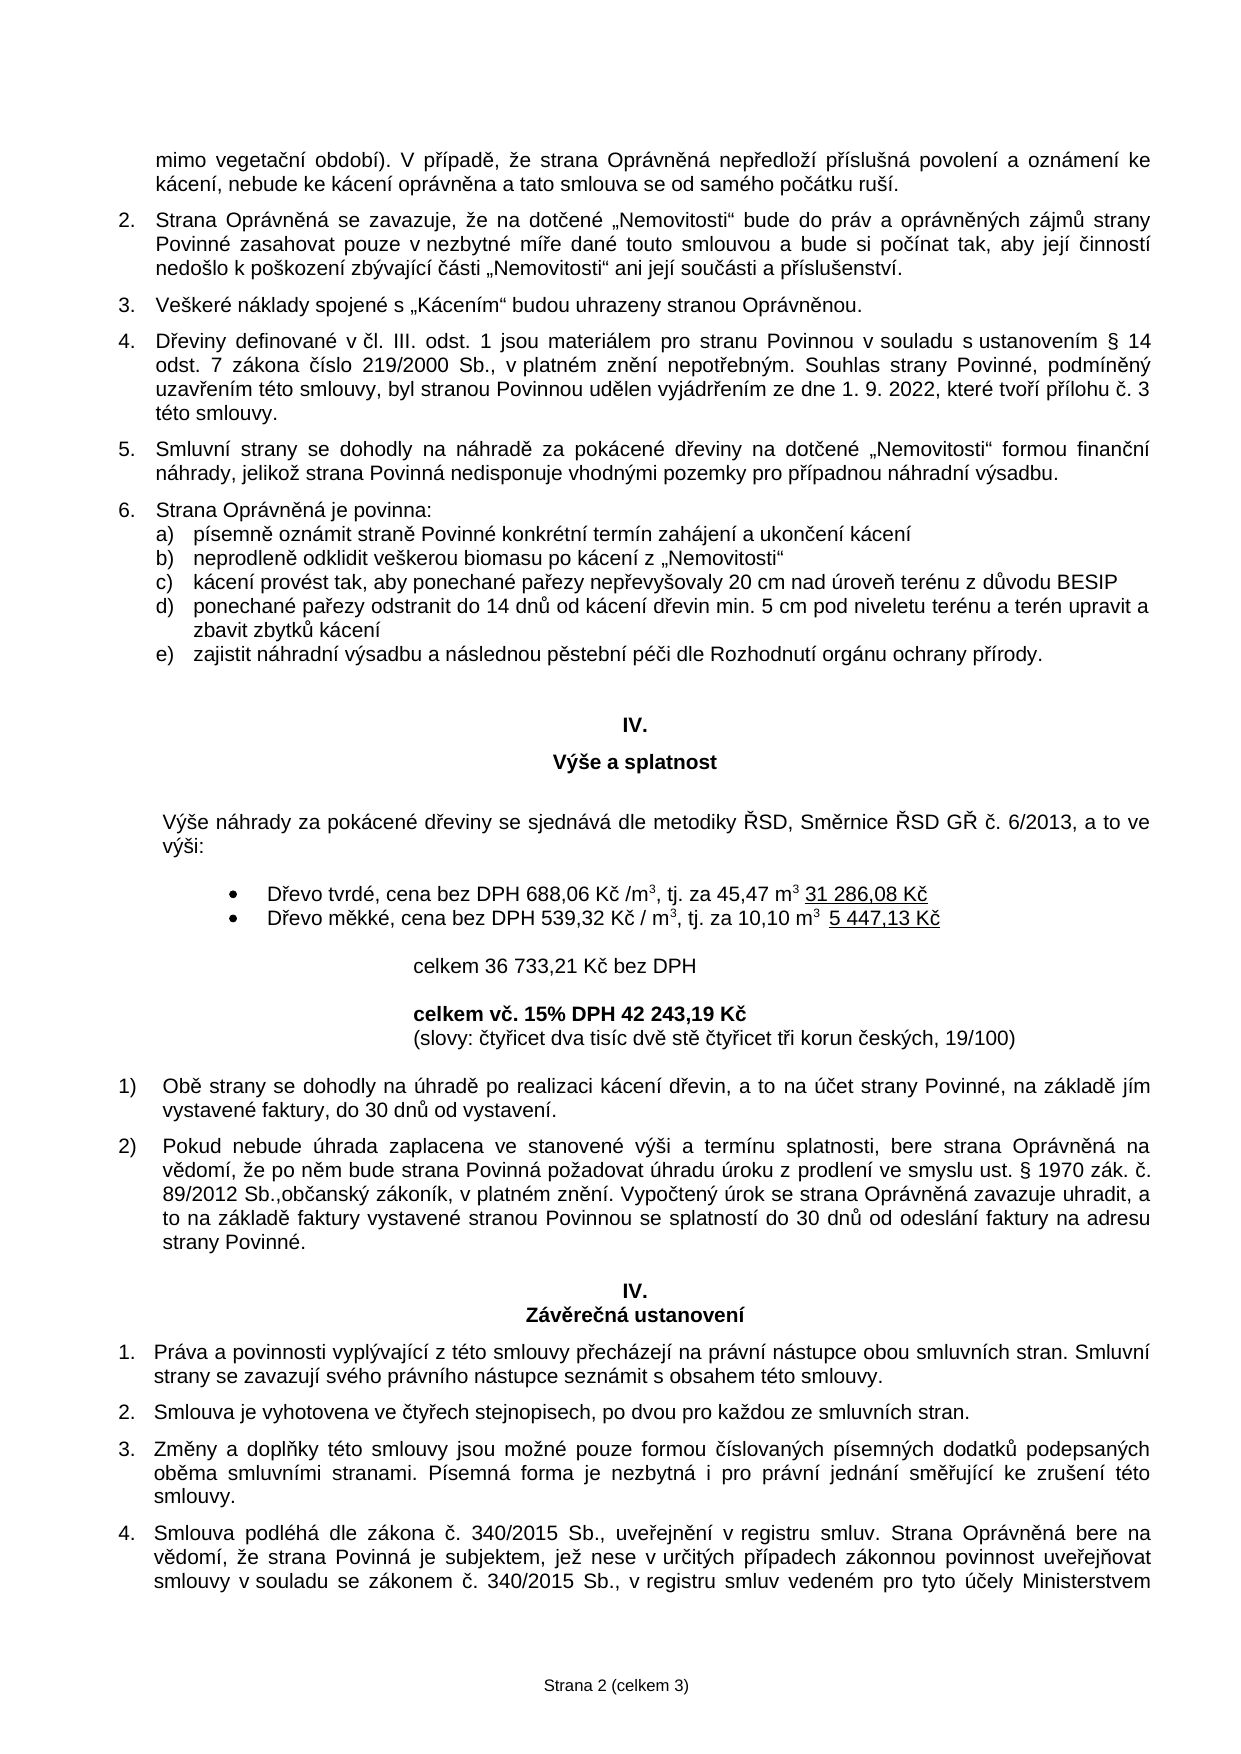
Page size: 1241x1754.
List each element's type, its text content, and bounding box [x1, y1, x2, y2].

list (slovy: čtyřicet dva tisíc dvě stě čtyřicet tři korun českých, 19/100) [341, 1026, 1152, 1050]
list Smluvní strany se dohodly na náhradě za pokácené dřeviny na dotčené „Nemovitosti“ formou finanční náhrady, jelikož strana Povinná nedisponuje vhodnými pozemky pro případnou náhradní výsadbu. [118, 437, 1152, 485]
text IV. [118, 1279, 1152, 1303]
list IV. [118, 713, 1152, 737]
list ponechané pařezy odstranit do 14 dnů od kácení dřevin min. 5 cm pod niveletu terénu a terén upravit a zbavit zbytků kácení [156, 593, 1152, 641]
list zajistit náhradní výsadbu a následnou pěstební péči dle Rozhodnutí orgánu ochrany přírody. [156, 641, 1152, 665]
list Obě strany se dohodly na úhradě po realizaci kácení dřevin, a to na účet strany Povinné, na základě jím vystavené faktury, do 30 dnů od vystavení. [118, 1074, 1152, 1122]
list Smlouva je vyhotovena ve čtyřech stejnopisech, po dvou pro každou ze smluvních stran. [118, 1400, 1152, 1424]
list písemně oznámit straně Povinné konkrétní termín zahájení a ukončení kácení [156, 522, 1152, 546]
list Veškeré náklady spojené s „Kácením“ budou uhrazeny stranou Oprávněnou. [118, 292, 1152, 316]
list celkem vč. 15% DPH 42 243,19 Kč [339, 1002, 1152, 1026]
list Strana Oprávněná se zavazuje, že na dotčené „Nemovitosti“ bude do práv a oprávněných zájmů strany Povinné zasahovat pouze v nezbytné míře dané touto smlouvou a bude si počínat tak, aby její činností nedošlo k poškození zbývající části „Nemovitosti“ ani její součásti a příslušenství. [118, 208, 1152, 280]
text Výše náhrady za pokácené dřeviny se sjednává dle metodiky ŘSD, Směrnice ŘSD GŘ č. 6/2013, a to ve výši: [162, 810, 1152, 858]
list kácení provést tak, aby ponechané pařezy nepřevyšovaly 20 cm nad úroveň terénu z důvodu BESIP [156, 569, 1152, 593]
list Dřevo měkké, cena bez DPH 539,32 Kč / m3, tj. za 10,10 m3 5 447,13 Kč [229, 906, 1152, 930]
text Závěrečná ustanovení [118, 1303, 1152, 1327]
list Dřeviny definované v čl. III. odst. 1 jsou materiálem pro stranu Povinnou v souladu s ustanovením § 14 odst. 7 zákona číslo 219/2000 Sb., v platném znění nepotřebným. Souhlas strany Povinné, podmíněný uzavřením této smlouvy, byl stranou Povinnou udělen vyjádrřením ze dne 1. 9. 2022, které tvoří přílohu č. 3 této smlouvy. [118, 329, 1152, 425]
list Změny a doplňky této smlouvy jsou možné pouze formou číslovaných písemných dodatků podepsaných oběma smluvními stranami. Písemná forma je nezbytná i pro právní jednání směřující ke zrušení této smlouvy. [118, 1436, 1152, 1508]
list neprodleně odklidit veškerou biomasu po kácení z „Nemovitosti“ [156, 546, 1152, 569]
list Pokud nebude úhrada zaplacena ve stanovené výši a termínu splatnosti, bere strana Oprávněná na vědomí, že po něm bude strana Povinná požadovat úhradu úroku z prodlení ve smyslu ust. § 1970 zák. č. 89/2012 Sb.,občanský zákoník, v platném znění. Vypočtený úrok se strana Oprávněná zavazuje uhradit, a to na základě faktury vystavené stranou Povinnou se splatností do 30 dnů od odeslání faktury na adresu strany Povinné. [118, 1134, 1152, 1254]
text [118, 148, 1152, 196]
list Strana Oprávněná je povinna: [118, 498, 1152, 522]
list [118, 1521, 1152, 1593]
list Práva a povinnosti vyplývající z této smlouvy přecházejí na právní nástupce obou smluvních stran. Smluvní strany se zavazují svého právního nástupce seznámit s obsahem této smlouvy. [118, 1339, 1152, 1387]
list Výše a splatnost [118, 750, 1152, 774]
list Dřevo tvrdé, cena bez DPH 688,06 Kč /m3, tj. za 45,47 m3 31 286,08 Kč [229, 882, 1152, 906]
list celkem 36 733,21 Kč bez DPH [341, 954, 1152, 978]
